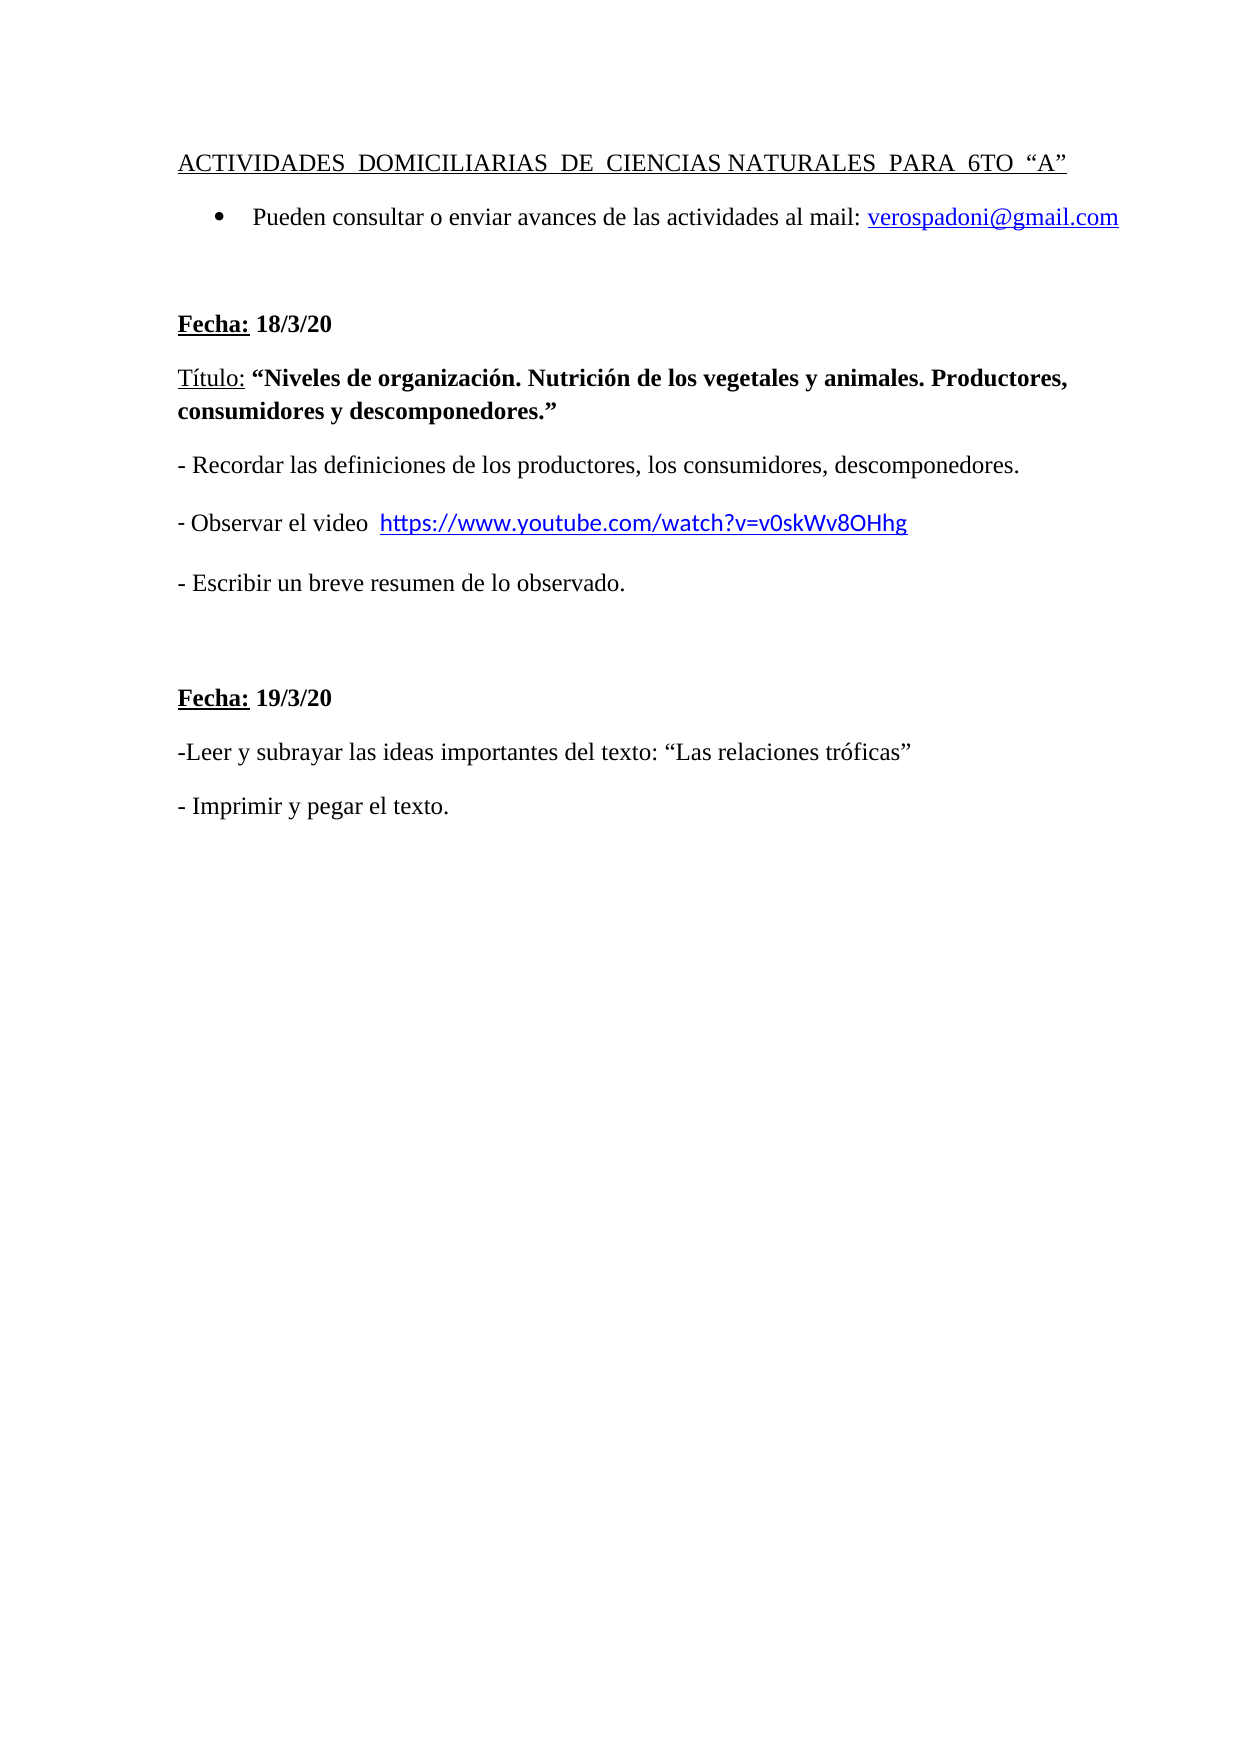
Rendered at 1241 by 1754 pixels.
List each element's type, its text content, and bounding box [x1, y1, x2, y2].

text - Escribir un breve resumen de lo observado. [177, 568, 1181, 597]
text Fecha: 18/3/20 [177, 309, 1181, 338]
text - Observar el video https://www.youtube.com/watch?v=v0skWv8OHhg [177, 507, 1181, 538]
text ACTIVIDADES DOMICILIARIAS DE CIENCIAS NATURALES PARA 6TO “A” [177, 148, 1181, 176]
text Fecha: 19/3/20 [177, 683, 1181, 712]
list Pueden consultar o enviar avances de las actividades al mail: verospadoni@gmail.com [215, 202, 1181, 230]
text - Imprimir y pegar el texto. [177, 791, 1181, 820]
text -Leer y subrayar las ideas importantes del texto: “Las relaciones tróficas” [177, 737, 1181, 766]
text - Recordar las definiciones de los productores, los consumidores, descomponedores. [177, 450, 1181, 479]
text Título: “Niveles de organización. Nutrición de los vegetales y animales. Productores, consumidores y descomponedores.” [177, 363, 1181, 425]
